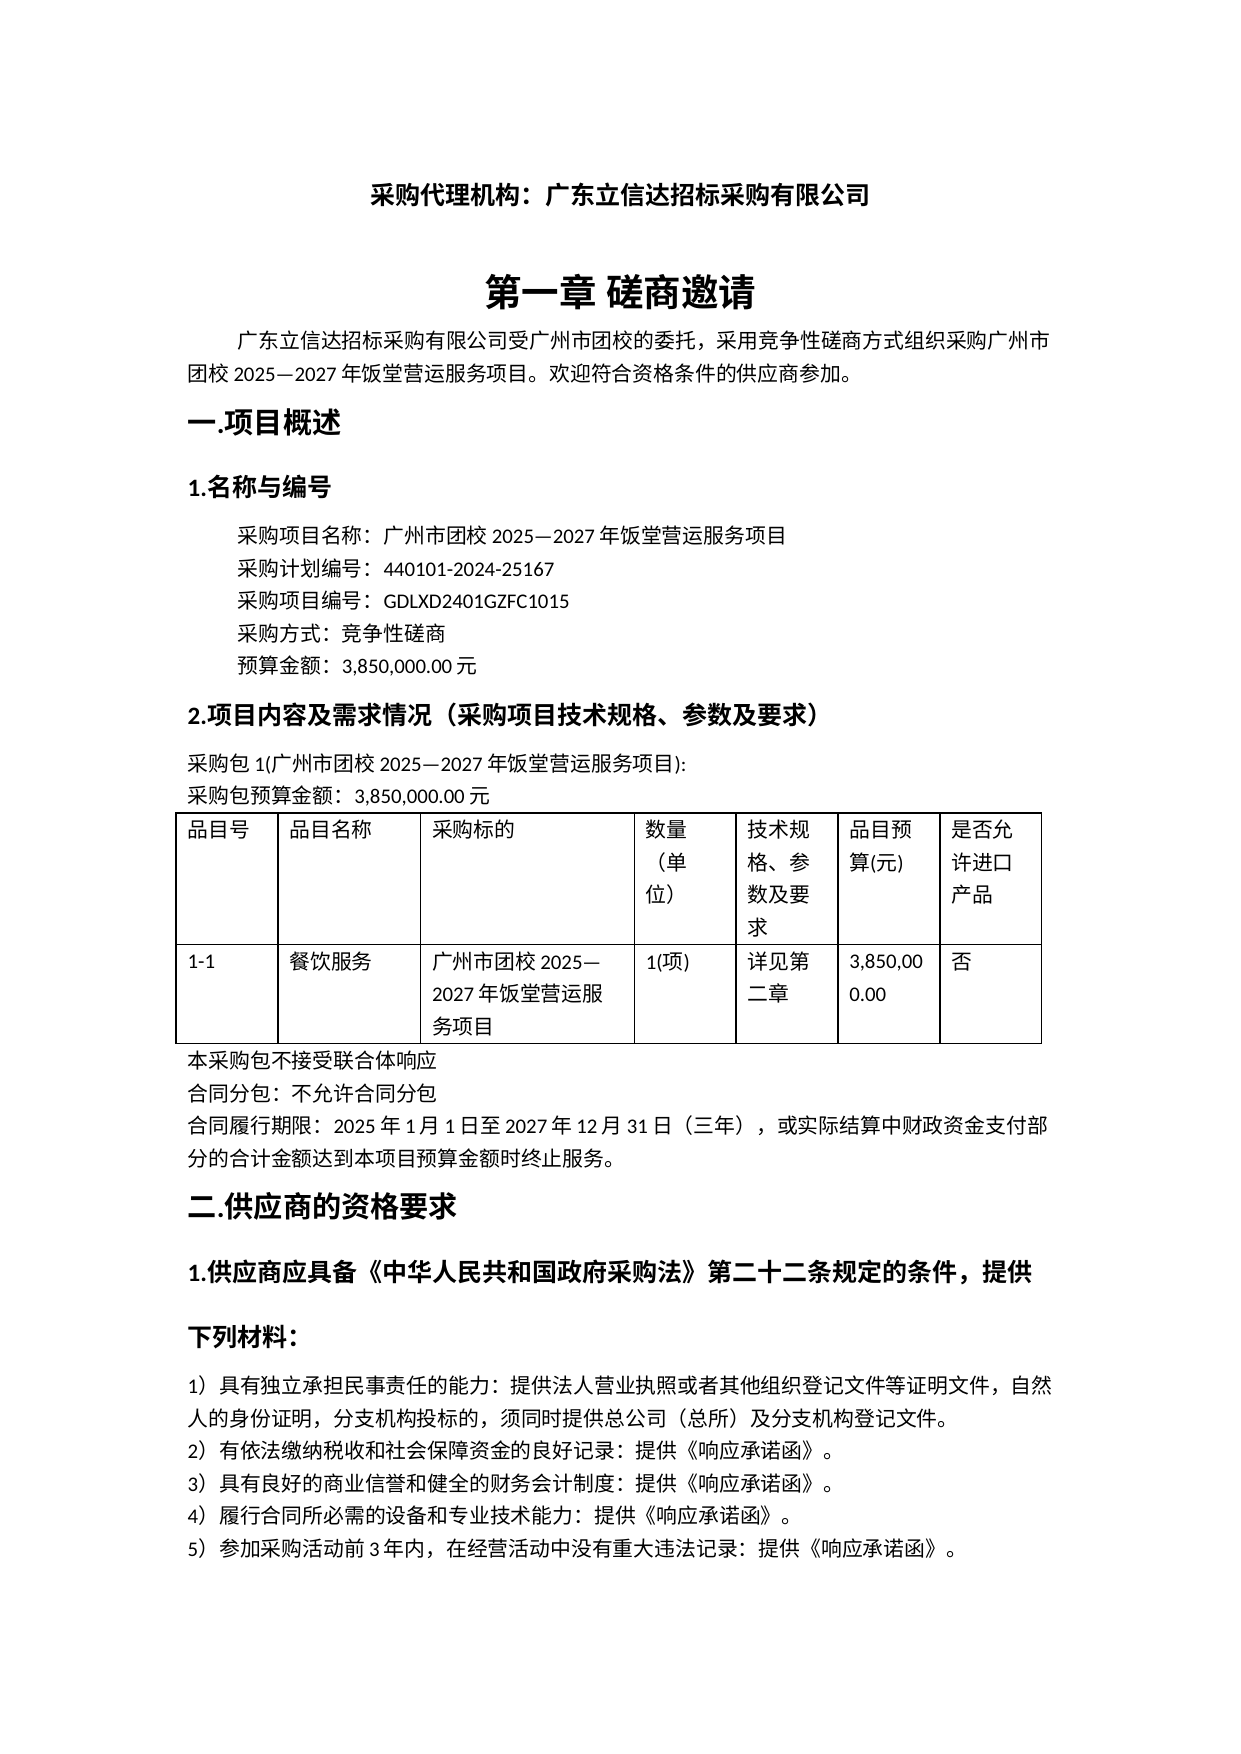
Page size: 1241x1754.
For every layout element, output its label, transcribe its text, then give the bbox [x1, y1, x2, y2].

text 预算金额：3,850,000.00元 [187, 649, 1053, 682]
table_cell 1(项) [635, 945, 735, 1043]
text 采购代理机构：广东立信达招标采购有限公司 [187, 162, 1053, 227]
table_header 品目名称 [279, 814, 420, 943]
text 4）履行合同所必需的设备和专业技术能力：提供《响应承诺函》。 [187, 1499, 1053, 1532]
text 3）具有良好的商业信誉和健全的财务会计制度：提供《响应承诺函》。 [187, 1467, 1053, 1499]
table_cell 详见第二章 [737, 945, 837, 1043]
table_header 采购标的 [421, 814, 634, 943]
table_cell 广州市团校2025—2027年饭堂营运服务项目 [421, 945, 634, 1043]
text 采购方式：竞争性磋商 [187, 617, 1053, 649]
text 采购项目编号：GDLXD2401GZFC1015 [187, 584, 1053, 617]
table_cell 1-1 [177, 945, 277, 1043]
text 合同分包：不允许合同分包 [187, 1077, 1053, 1109]
table_cell 否 [941, 945, 1041, 1043]
text 1.供应商应具备《中华人民共和国政府采购法》第二十二条规定的条件，提供下列材料： [187, 1239, 1053, 1369]
text 二.供应商的资格要求 [187, 1174, 1053, 1239]
text 合同履行期限：2025年1月1日至2027年12月31日（三年），或实际结算中财政资金支付部分的合计金额达到本项目预算金额时终止服务。 [187, 1109, 1053, 1174]
table_header 是否允许进口产品 [941, 814, 1041, 943]
text 1）具有独立承担民事责任的能力：提供法人营业执照或者其他组织登记文件等证明文件，自然人的身份证明，分支机构投标的，须同时提供总公司（总所）及分支机构登记文件。 [187, 1369, 1053, 1434]
text 2）有依法缴纳税收和社会保障资金的良好记录：提供《响应承诺函》。 [187, 1434, 1053, 1467]
table_header 品目号 [177, 814, 277, 943]
table_cell 餐饮服务 [279, 945, 420, 1043]
text 采购包预算金额：3,850,000.00元 [187, 779, 1053, 812]
table_header 品目预算(元) [839, 814, 939, 943]
text 广东立信达招标采购有限公司受广州市团校的委托，采用竞争性磋商方式组织采购广州市团校2025—2027年饭堂营运服务项目。欢迎符合资格条件的供应商参加。 [187, 324, 1053, 389]
text 本采购包不接受联合体响应 [187, 1044, 1053, 1077]
text 5）参加采购活动前3年内，在经营活动中没有重大违法记录：提供《响应承诺函》。 [187, 1532, 1053, 1564]
table_cell 3,850,000.00 [839, 945, 939, 1043]
text 采购计划编号：440101-2024-25167 [187, 552, 1053, 584]
text 采购包1(广州市团校2025—2027年饭堂营运服务项目): [187, 747, 1053, 779]
table_header 数量（单位） [635, 814, 735, 943]
text 第一章 磋商邀请 [187, 259, 1053, 324]
text 一.项目概述 [187, 389, 1053, 454]
text 采购项目名称：广州市团校2025—2027年饭堂营运服务项目 [187, 519, 1053, 552]
text 2.项目内容及需求情况（采购项目技术规格、参数及要求） [187, 682, 1053, 747]
table_header 技术规格、参数及要求 [737, 814, 837, 943]
text 1.名称与编号 [187, 454, 1053, 519]
